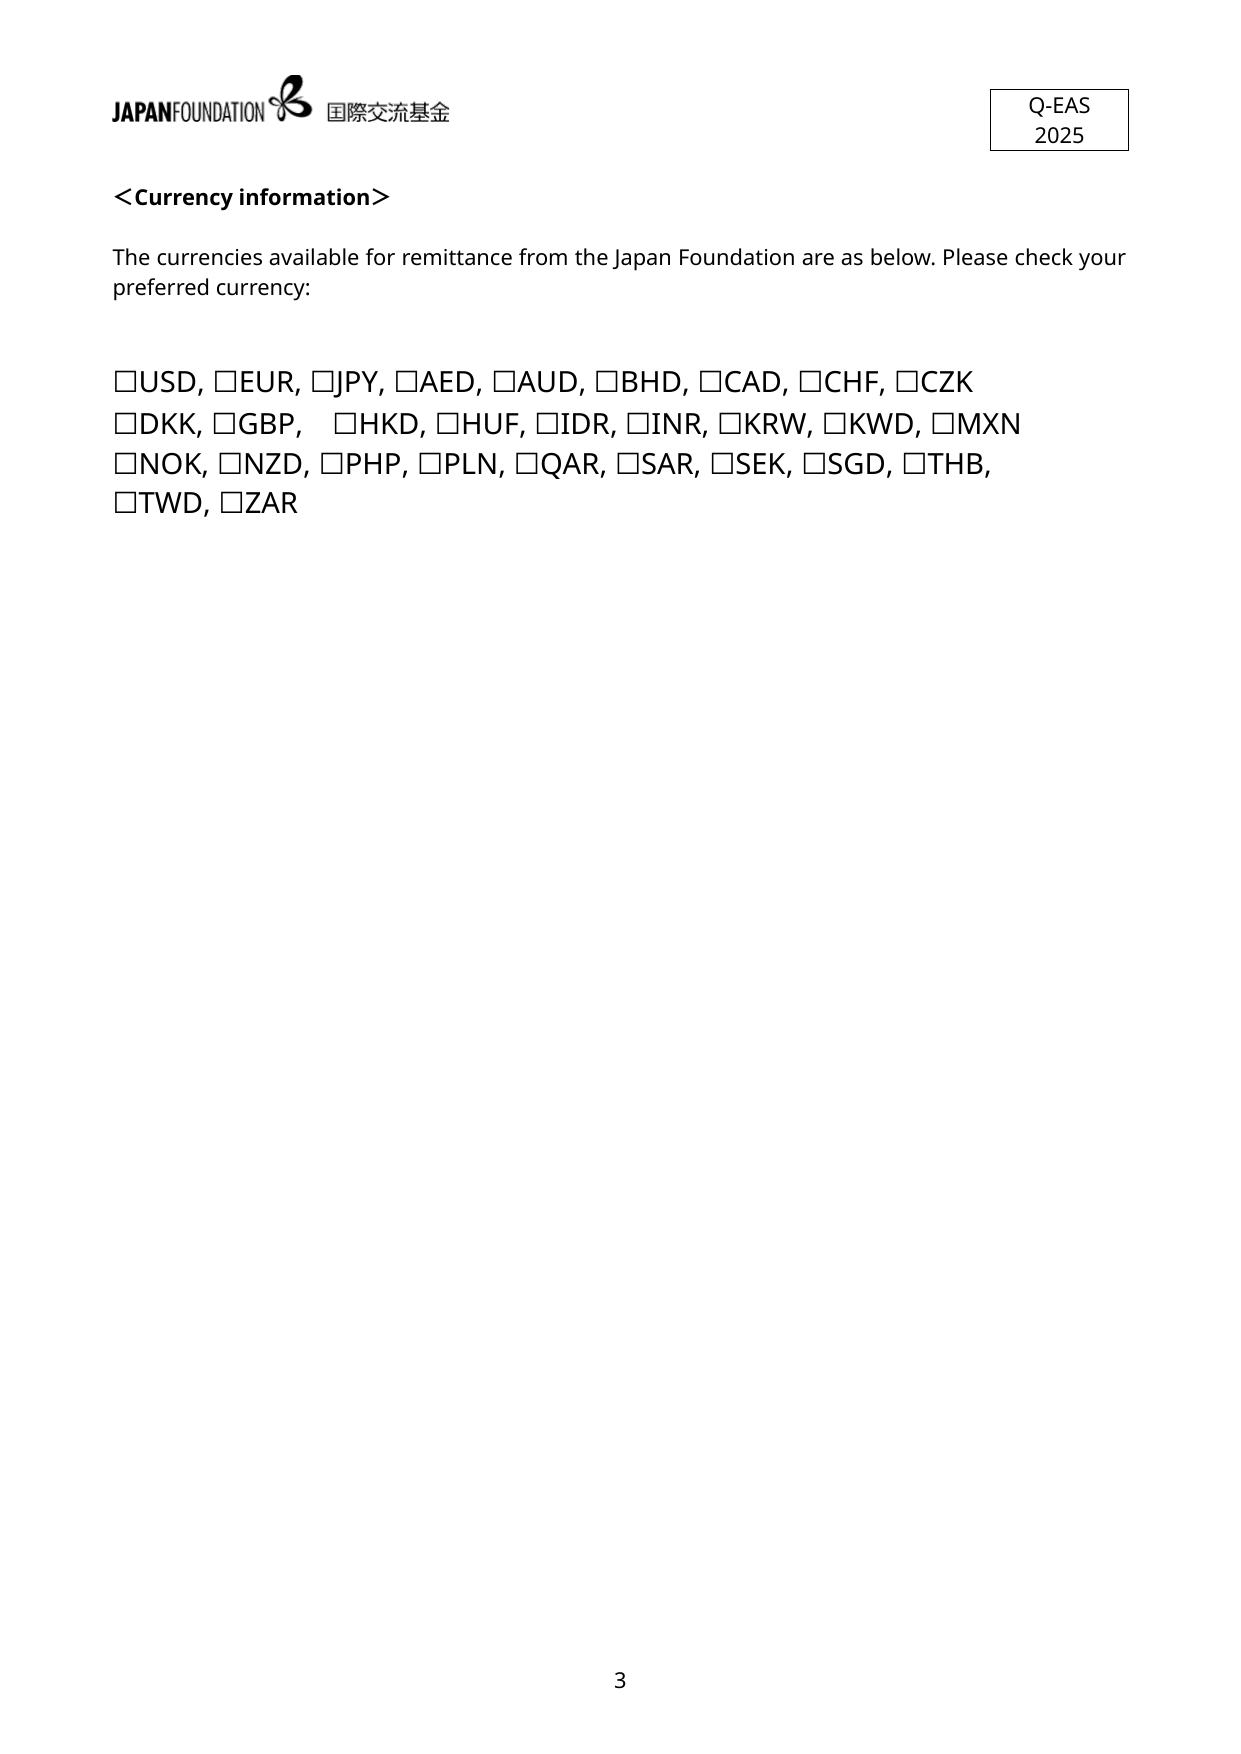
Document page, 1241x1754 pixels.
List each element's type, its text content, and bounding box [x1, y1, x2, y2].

text DKK, GBP, HKD, HUF, IDR, INR, KRW, KWD, MXN [112, 401, 1128, 443]
text USD, EUR, JPY, AED, AUD, BHD, CAD, CHF, CZK [112, 361, 1128, 401]
picture [112, 75, 450, 122]
text TWD, ZAR [112, 483, 1128, 522]
text The currencies available for remittance from the Japan Foundation are as below. Please check your preferred currency: [112, 212, 1128, 301]
text NOK, NZD, PHP, PLN, QAR, SAR, SEK, SGD, THB, [112, 443, 1128, 483]
text ＜Currency information＞ [112, 180, 1128, 212]
